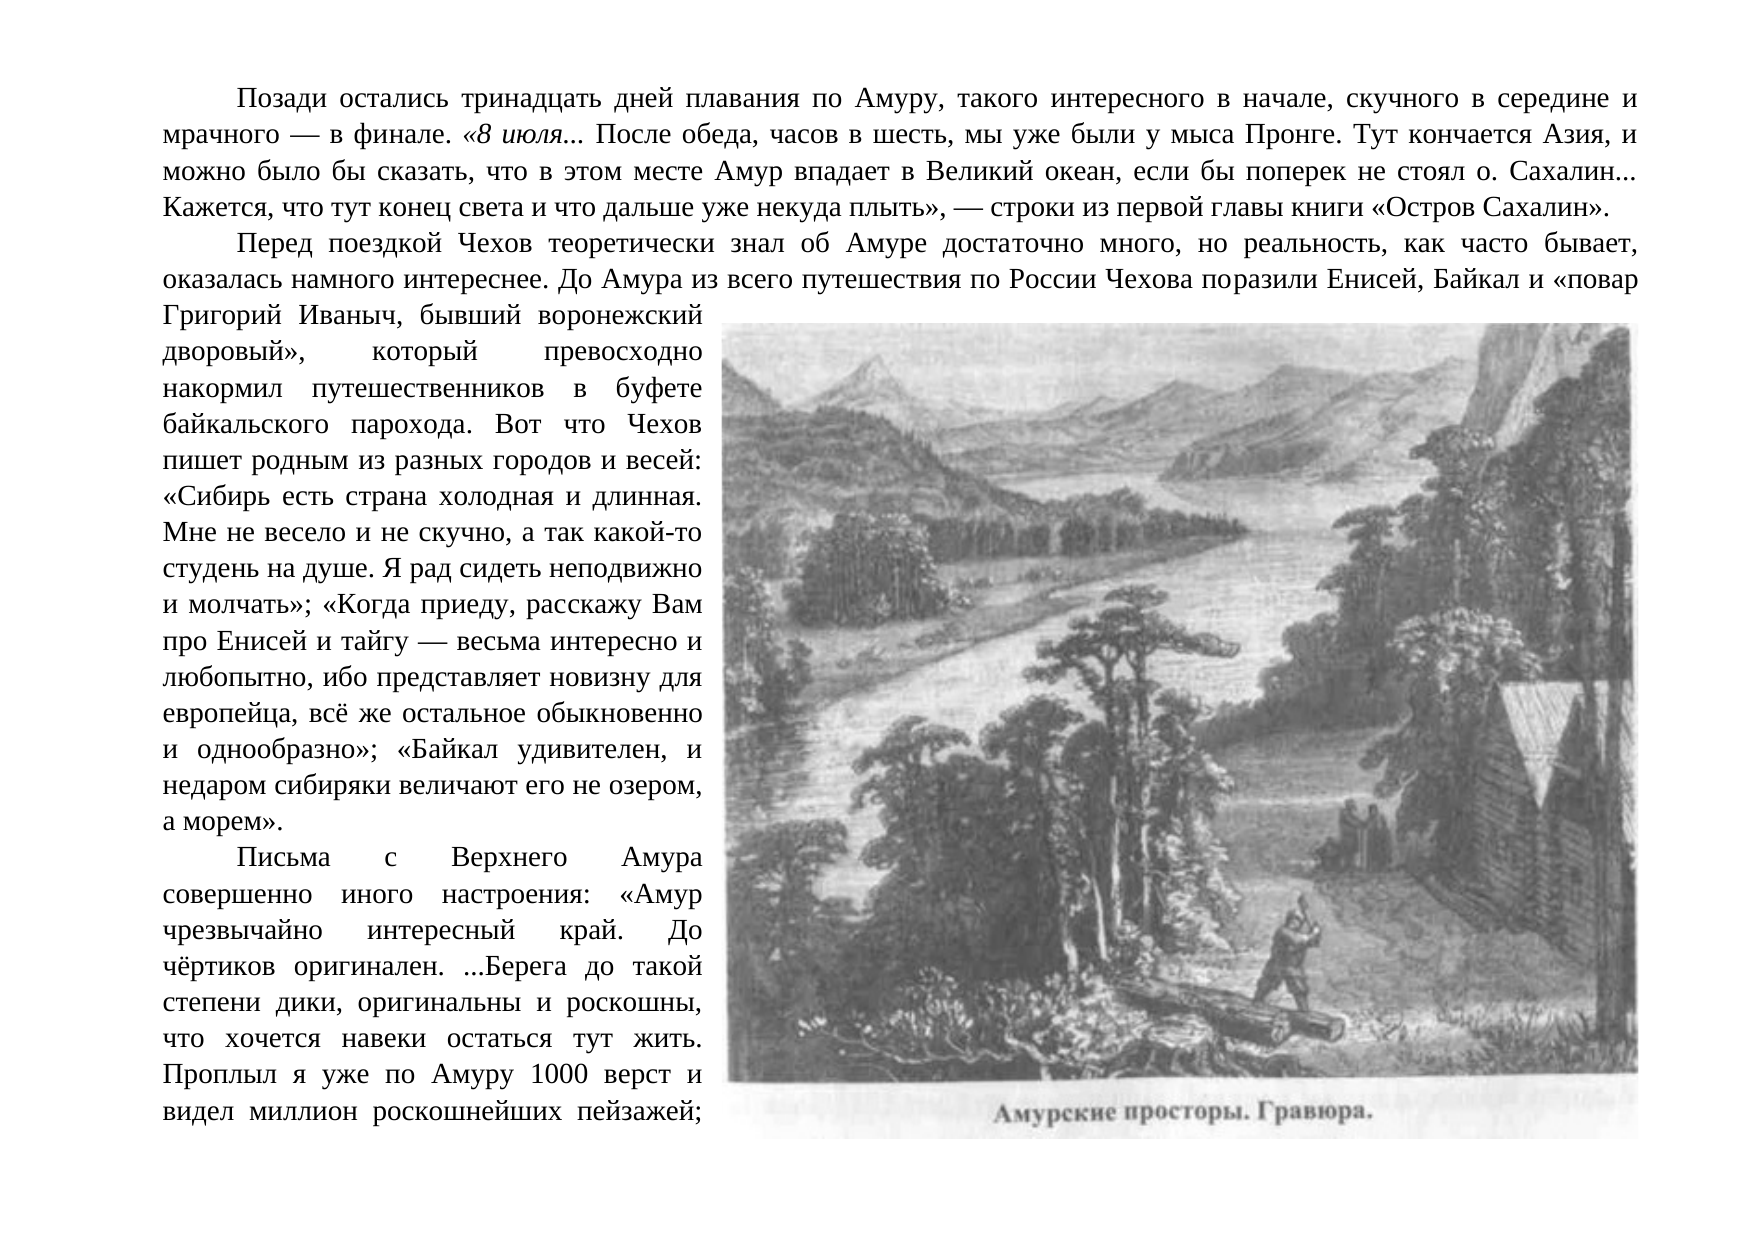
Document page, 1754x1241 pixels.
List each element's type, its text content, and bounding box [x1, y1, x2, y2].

picture [721, 323, 1639, 1139]
text Позади остались тринадцать дней плавания по Амуру, такого интересного в начале, скучного в середине и мрачного — в финале. «8 июля... После обеда, часов в шесть, мы уже были у мыса Пронге. Тут кончается Азия, и можно было бы сказать, что в этом месте Амур впадает в Великий океан, если бы поперек не стоял о. Сахалин... Кажется, что тут конец света и что дальше уже некуда плыть», — строки из первой главы книги «Остров Сахалин». [162, 81, 1639, 222]
text Перед поездкой Чехов теоретически знал об Амуре достаточно много, но реальность, как часто бывает, оказалась намного интереснее. До Амура из всего путешествия по России Чехова поразили Енисей, Байкал и «повар Григорий Иваныч, бывший воронежский дворовый», который превосходно накормил путешественников в буфете байкальского парохода. Вот что Чехов пишет родным из разных городов и весей: «Сибирь есть страна холодная и длинная. Мне не весело и не скучно, а так какой-то студень на душе. Я рад сидеть неподвижно и молчать»; «Когда приеду, расскажу Вам про Енисей и тайгу — весьма интересно и любопытно, ибо представляет новизну для европейца, всё же остальное обыкновенно и однообразно»; «Байкал удивителен, и недаром сибиряки величают его не озером, а морем». [162, 225, 1639, 837]
